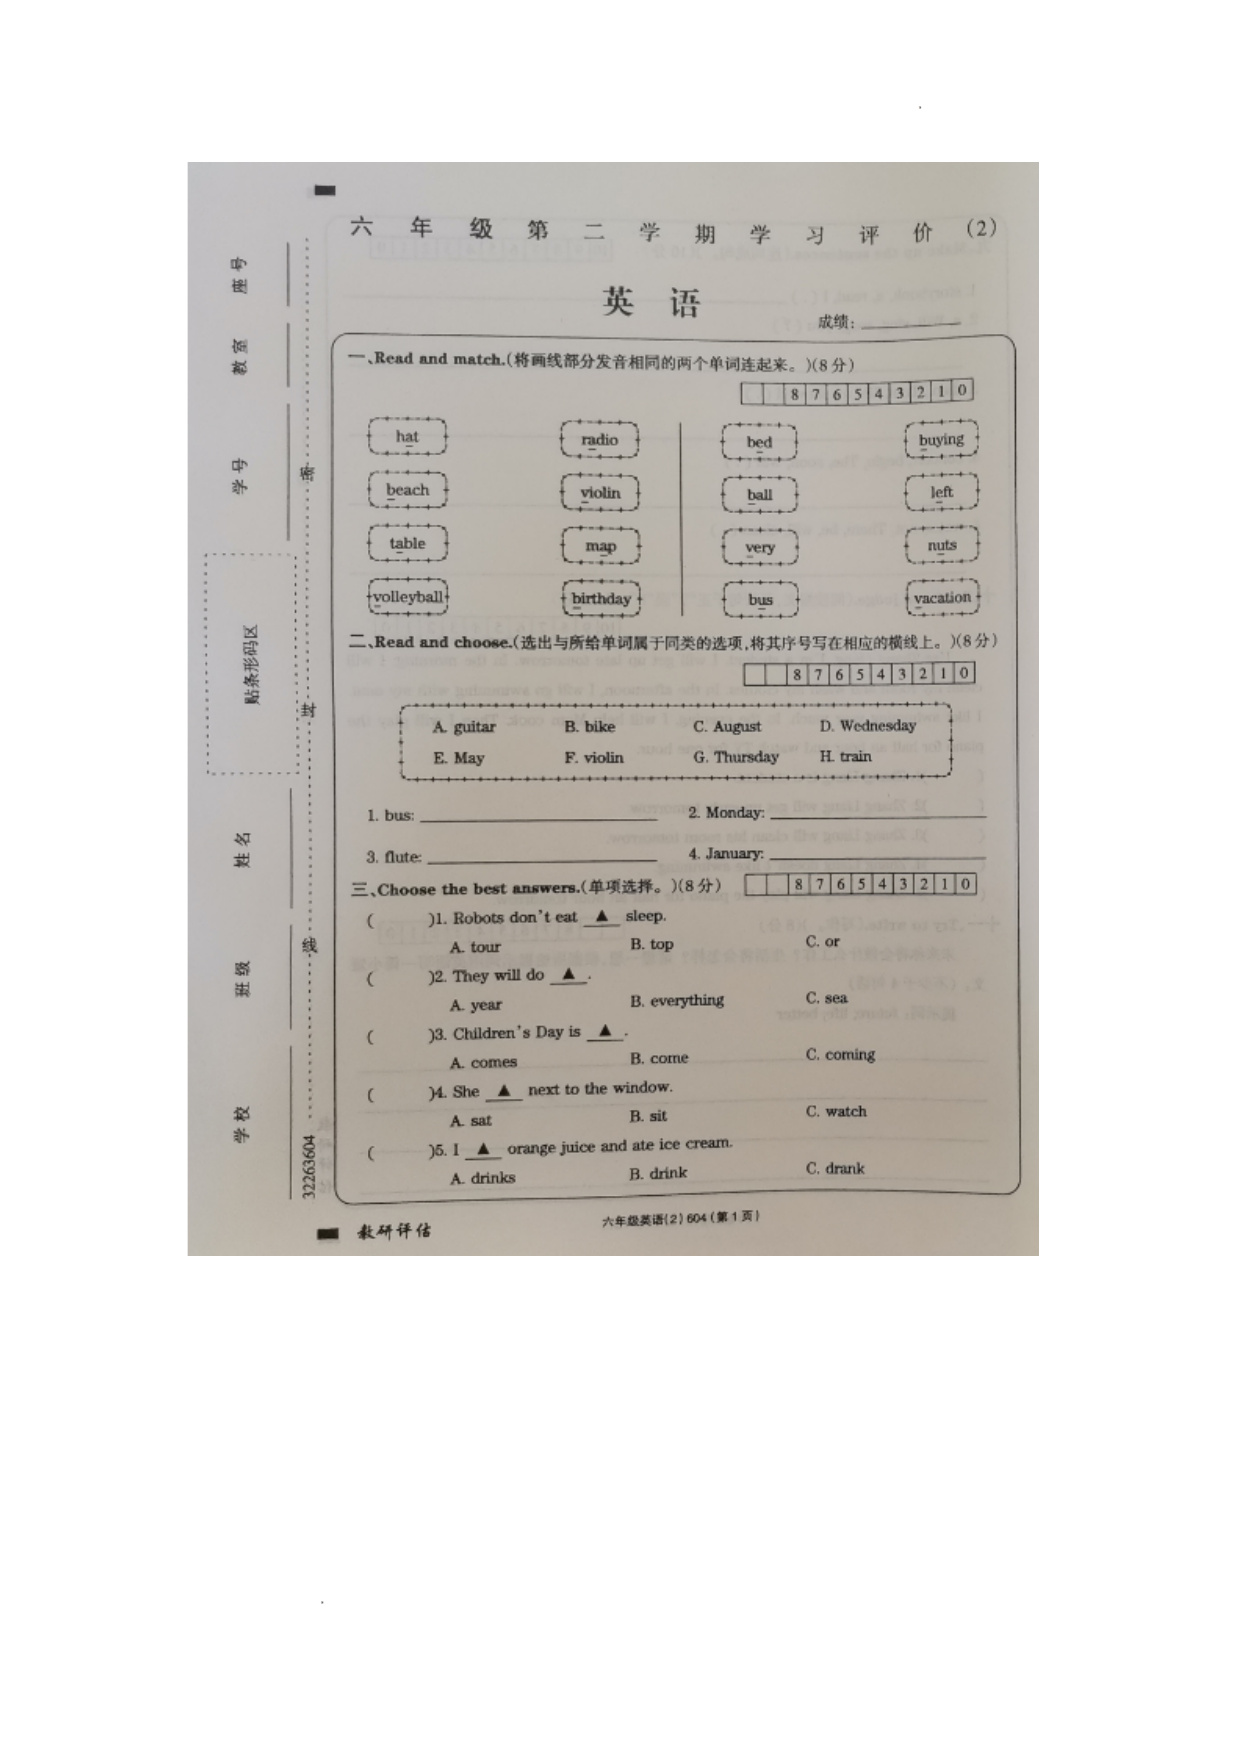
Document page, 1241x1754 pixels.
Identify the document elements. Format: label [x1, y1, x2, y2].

picture [187, 162, 1039, 1256]
